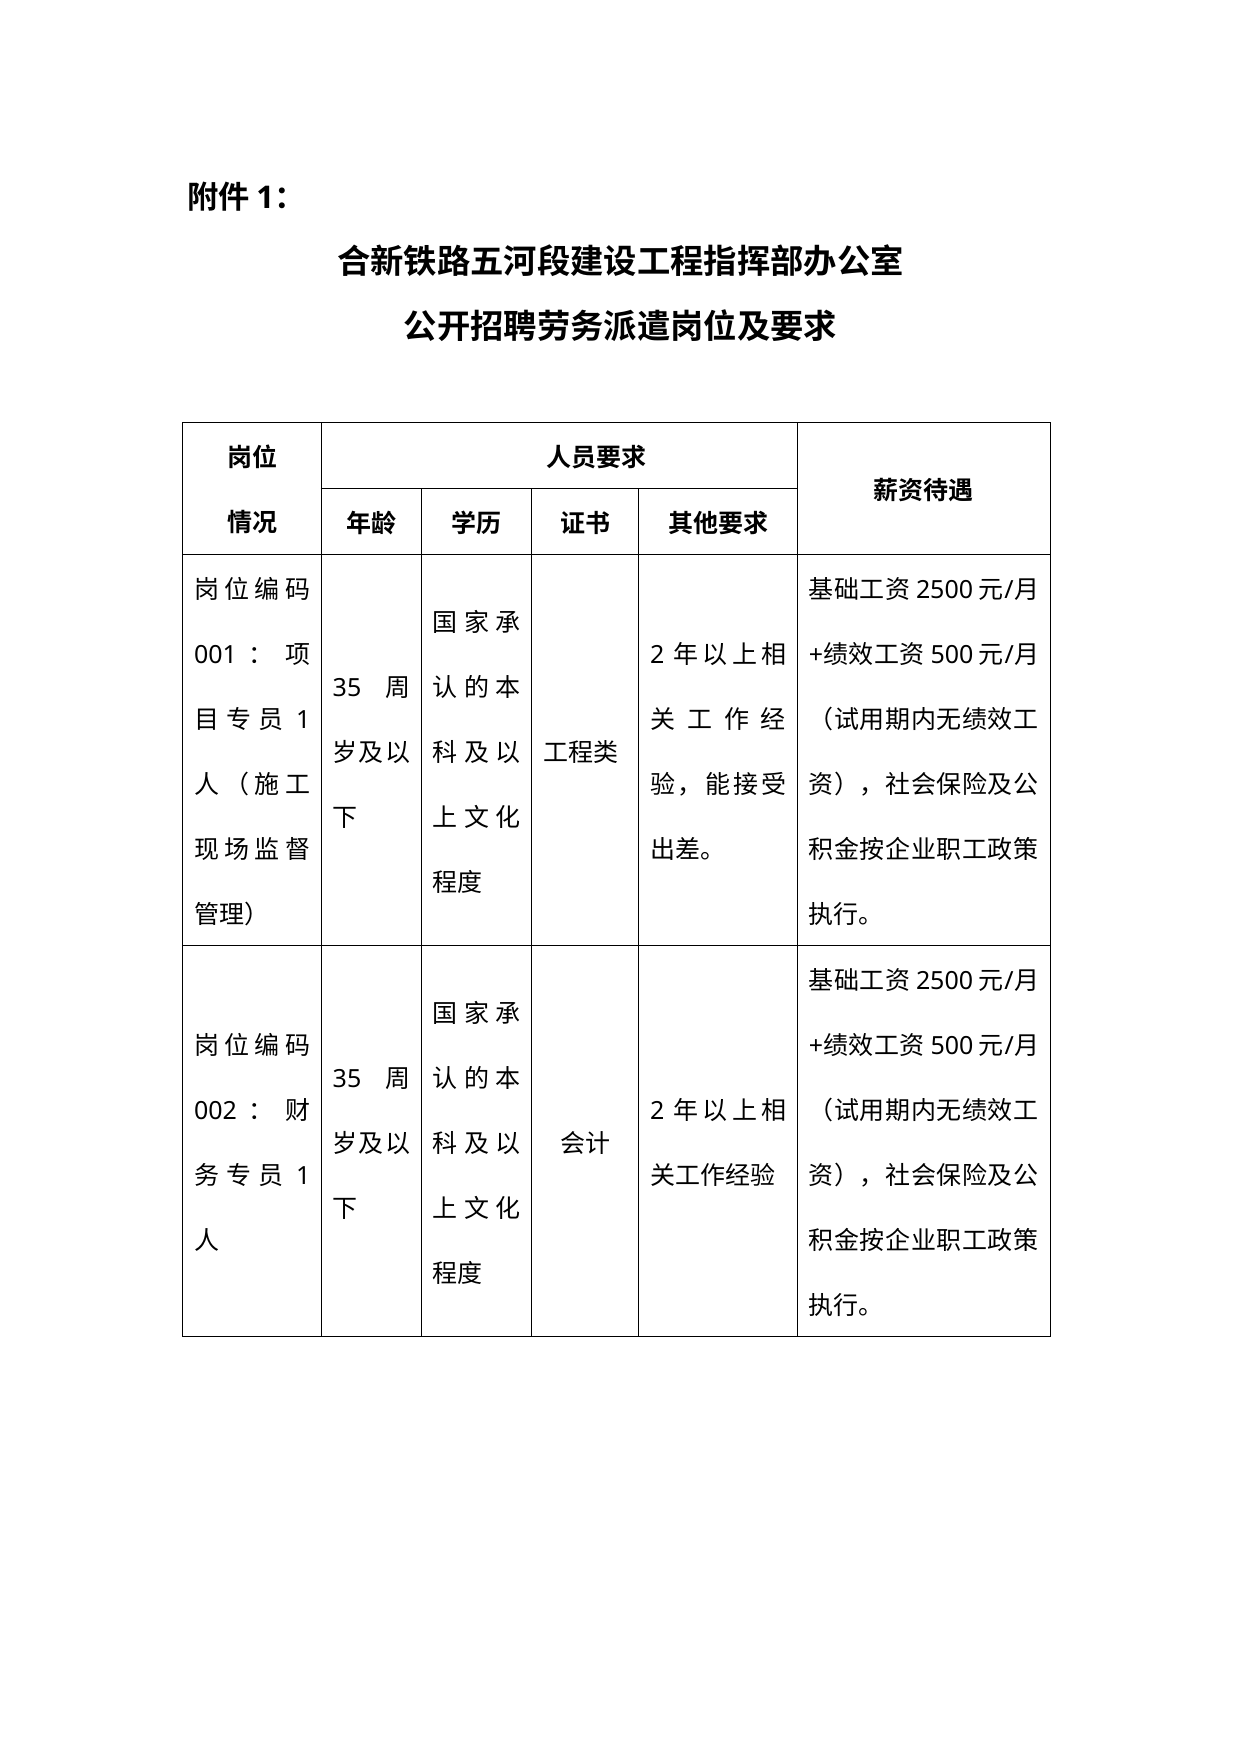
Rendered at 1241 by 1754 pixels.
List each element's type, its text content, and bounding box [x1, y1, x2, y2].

text 附件1： [187, 162, 1053, 227]
text 合新铁路五河段建设工程指挥部办公室 [187, 227, 1053, 292]
table_cell 35周岁及以下 [322, 555, 421, 945]
table_cell 工程类 [532, 555, 638, 945]
table_cell 证书 [532, 489, 638, 554]
table_cell 年龄 [322, 489, 421, 554]
text 公开招聘劳务派遣岗位及要求 [187, 292, 1053, 357]
table_cell 其他要求 [639, 489, 797, 554]
table_header 薪资待遇 [798, 423, 1050, 554]
table_cell 国家承认的本科及以上文化程度 [422, 946, 531, 1336]
table_cell 2年以上相关工作经验，能接受出差。 [639, 555, 797, 945]
table_header 人员要求 [322, 423, 797, 488]
table_cell 2年以上相关工作经验 [639, 946, 797, 1336]
table_cell 基础工资2500元/月+绩效工资500元/月（试用期内无绩效工资），社会保险及公积金按企业职工政策执行。 [798, 555, 1050, 945]
table_cell 学历 [422, 489, 531, 554]
table_cell 岗位编码002：财务专员1人 [183, 946, 321, 1336]
table_header 岗位 情况 [183, 423, 321, 554]
table_cell 会计 [532, 946, 638, 1336]
table_cell 35周岁及以下 [322, 946, 421, 1336]
table_cell 基础工资2500元/月+绩效工资500元/月（试用期内无绩效工资），社会保险及公积金按企业职工政策执行。 [798, 946, 1050, 1336]
table_cell 国家承认的本科及以上文化程度 [422, 555, 531, 945]
table_cell 岗位编码001：项目专员1人（施工现场监督管理） [183, 555, 321, 945]
